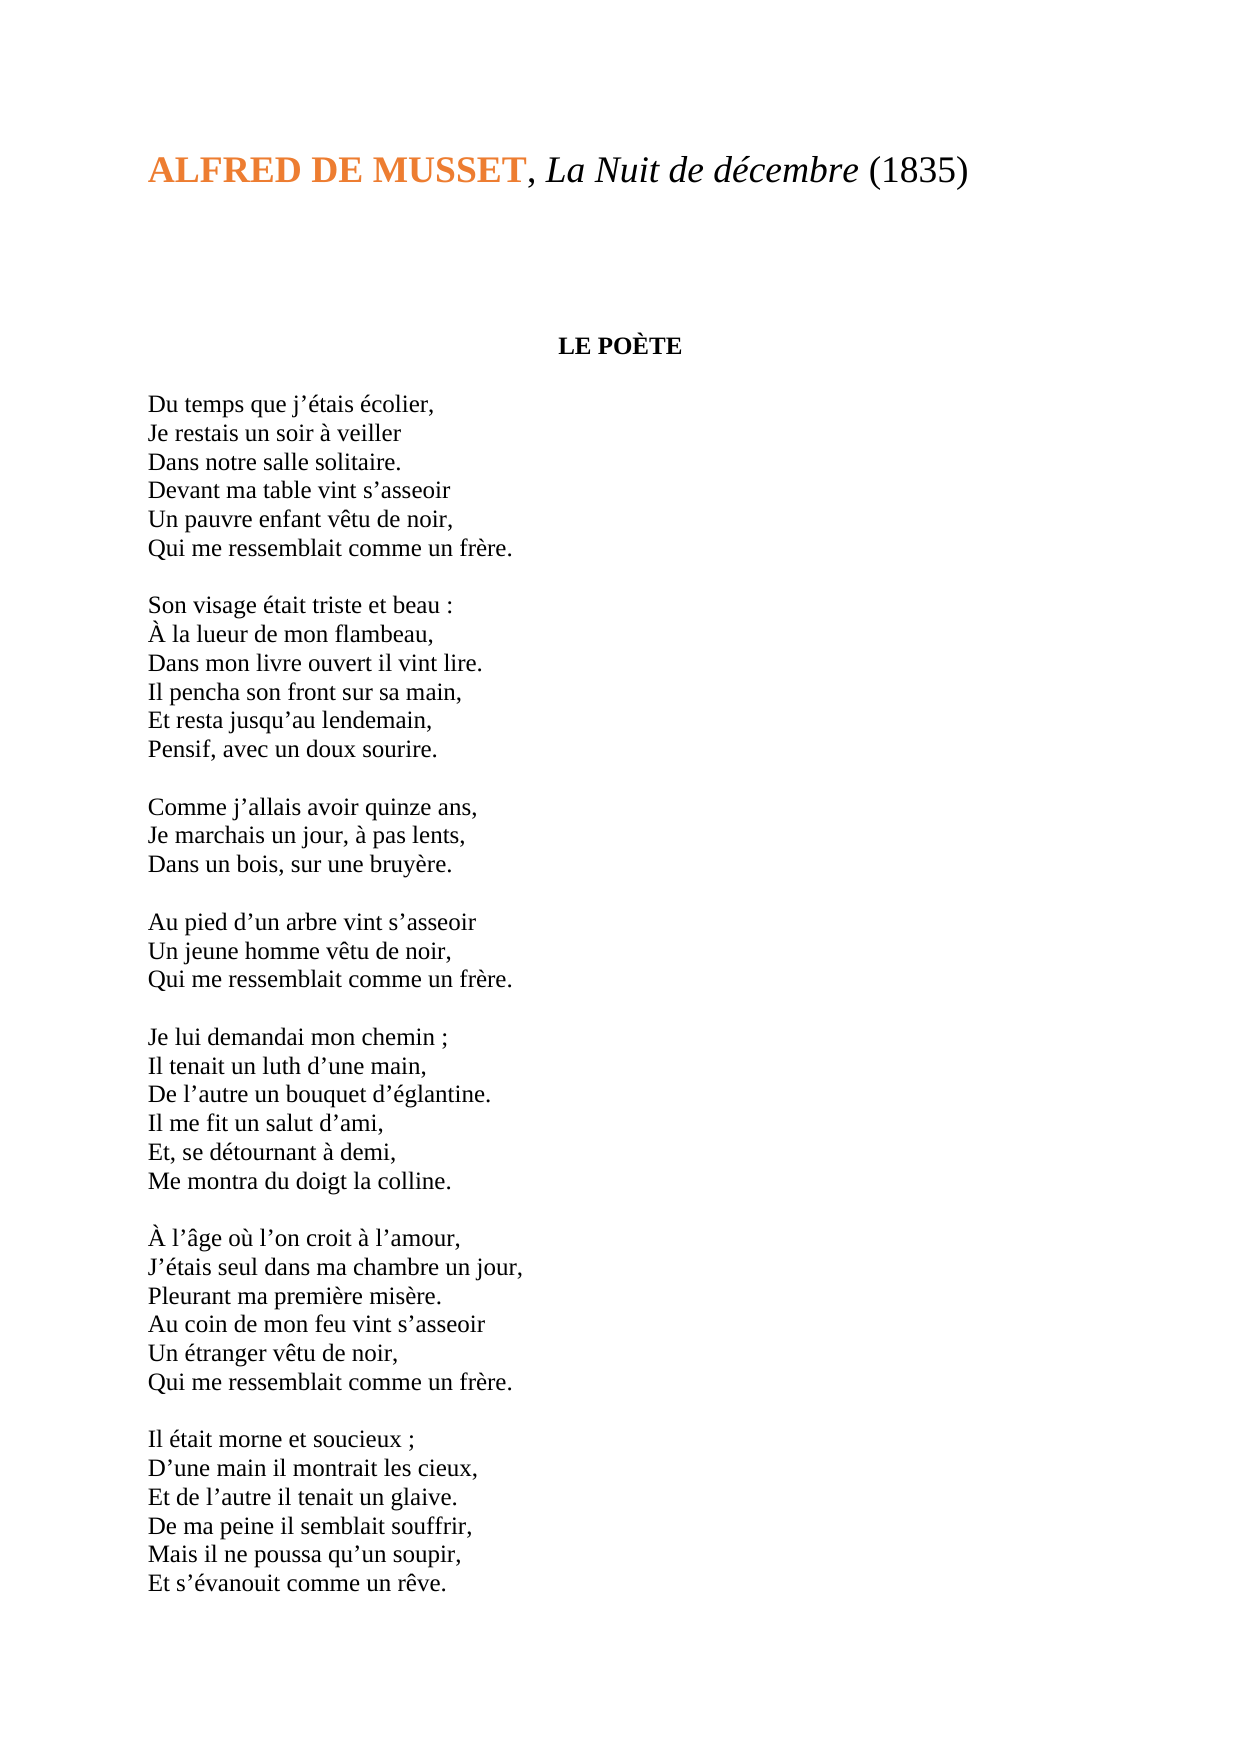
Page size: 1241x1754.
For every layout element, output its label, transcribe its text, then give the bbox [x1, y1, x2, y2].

text Du temps que j’étais écolier, Je restais un soir à veiller Dans notre salle solitaire. Devant ma table vint s’asseoir Un pauvre enfant vêtu de noir, Qui me ressemblait comme un frère. Son visage était triste et beau : À la lueur de mon flambeau, Dans mon livre ouvert il vint lire. Il pencha son front sur sa main, Et resta jusqu’au lendemain, Pensif, avec un doux sourire. Comme j’allais avoir quinze ans, Je marchais un jour, à pas lents, Dans un bois, sur une bruyère. [148, 389, 1093, 878]
text LE POÈTE [148, 331, 1093, 360]
text ALFRED DE MUSSET, La Nuit de décembre (1835) [148, 148, 1093, 191]
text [148, 907, 1093, 1597]
